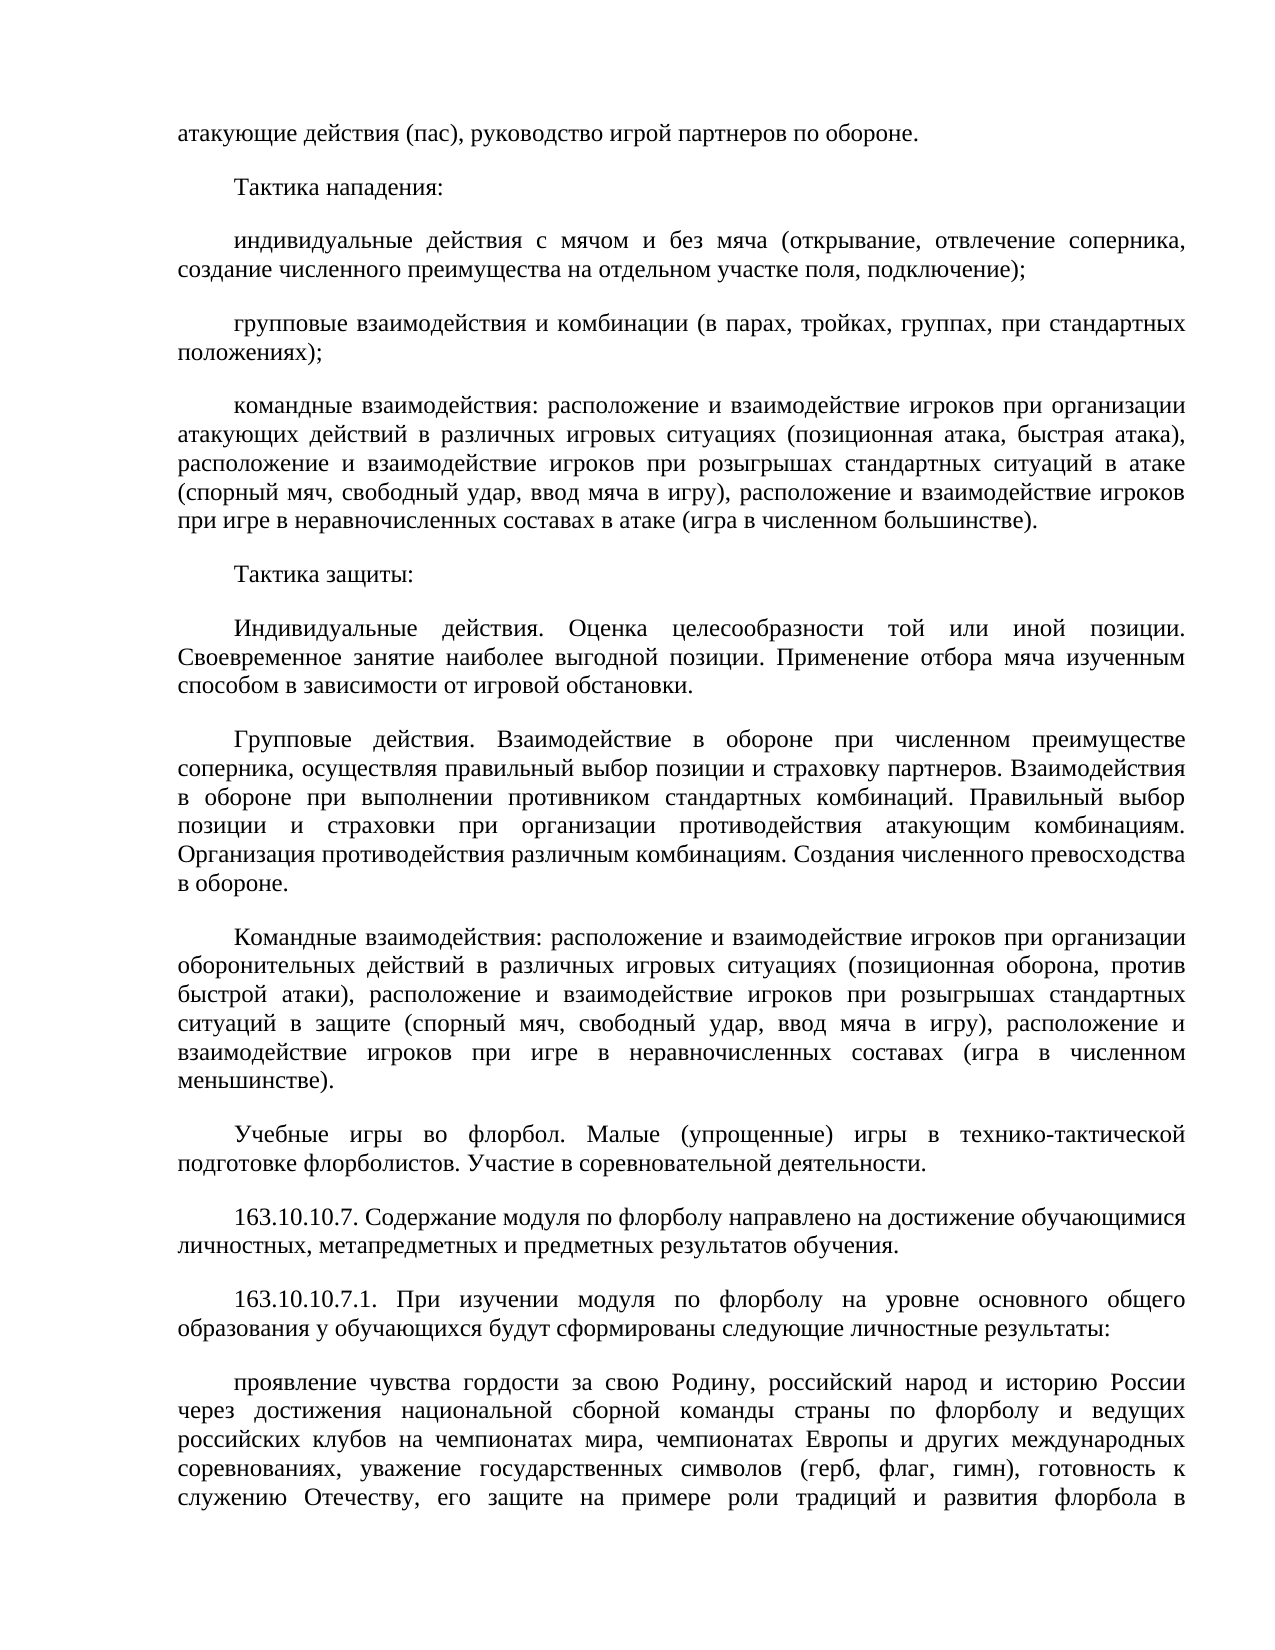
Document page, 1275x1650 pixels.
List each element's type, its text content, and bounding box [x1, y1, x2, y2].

text командные взаимодействия: расположение и взаимодействие игроков при организации атакующих действий в различных игровых ситуациях (позиционная атака, быстрая атака), расположение и взаимодействие игроков при розыгрышах стандартных ситуаций в атаке (спорный мяч, свободный удар, ввод мяча в игру), расположение и взаимодействие игроков при игре в неравночисленных составах в атаке (игра в численном большинстве). [177, 391, 1186, 534]
text Учебные игры во флорбол. Малые (упрощенные) игры в технико-тактической подготовке флорболистов. Участие в соревновательной деятельности. [177, 1119, 1186, 1177]
text Тактика защиты: [177, 559, 1186, 588]
text Тактика нападения: [177, 172, 1186, 201]
text индивидуальные действия с мячом и без мяча (открывание, отвлечение соперника, создание численного преимущества на отдельном участке поля, подключение); [177, 226, 1186, 283]
text Индивидуальные действия. Оценка целесообразности той или иной позиции. Своевременное занятие наиболее выгодной позиции. Применение отбора мяча изученным способом в зависимости от игровой обстановки. [177, 613, 1186, 699]
text 163.10.10.7.1. При изучении модуля по флорболу на уровне основного общего образования у обучающихся будут сформированы следующие личностные результаты: [177, 1284, 1186, 1342]
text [177, 118, 1186, 147]
text групповые взаимодействия и комбинации (в парах, тройках, группах, при стандартных положениях); [177, 308, 1186, 366]
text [177, 1367, 1186, 1511]
text Командные взаимодействия: расположение и взаимодействие игроков при организации оборонительных действий в различных игровых ситуациях (позиционная оборона, против быстрой атаки), расположение и взаимодействие игроков при розыгрышах стандартных ситуаций в защите (спорный мяч, свободный удар, ввод мяча в игру), расположение и взаимодействие игроков при игре в неравночисленных составах (игра в численном меньшинстве). [177, 922, 1186, 1094]
text 163.10.10.7. Содержание модуля по флорболу направлено на достижение обучающимися личностных, метапредметных и предметных результатов обучения. [177, 1202, 1186, 1259]
text Групповые действия. Взаимодействие в обороне при численном преимуществе соперника, осуществляя правильный выбор позиции и страховку партнеров. Взаимодействия в обороне при выполнении противником стандартных комбинаций. Правильный выбор позиции и страховки при организации противодействия атакующим комбинациям. Организация противодействия различным комбинациям. Создания численного превосходства в обороне. [177, 724, 1186, 897]
